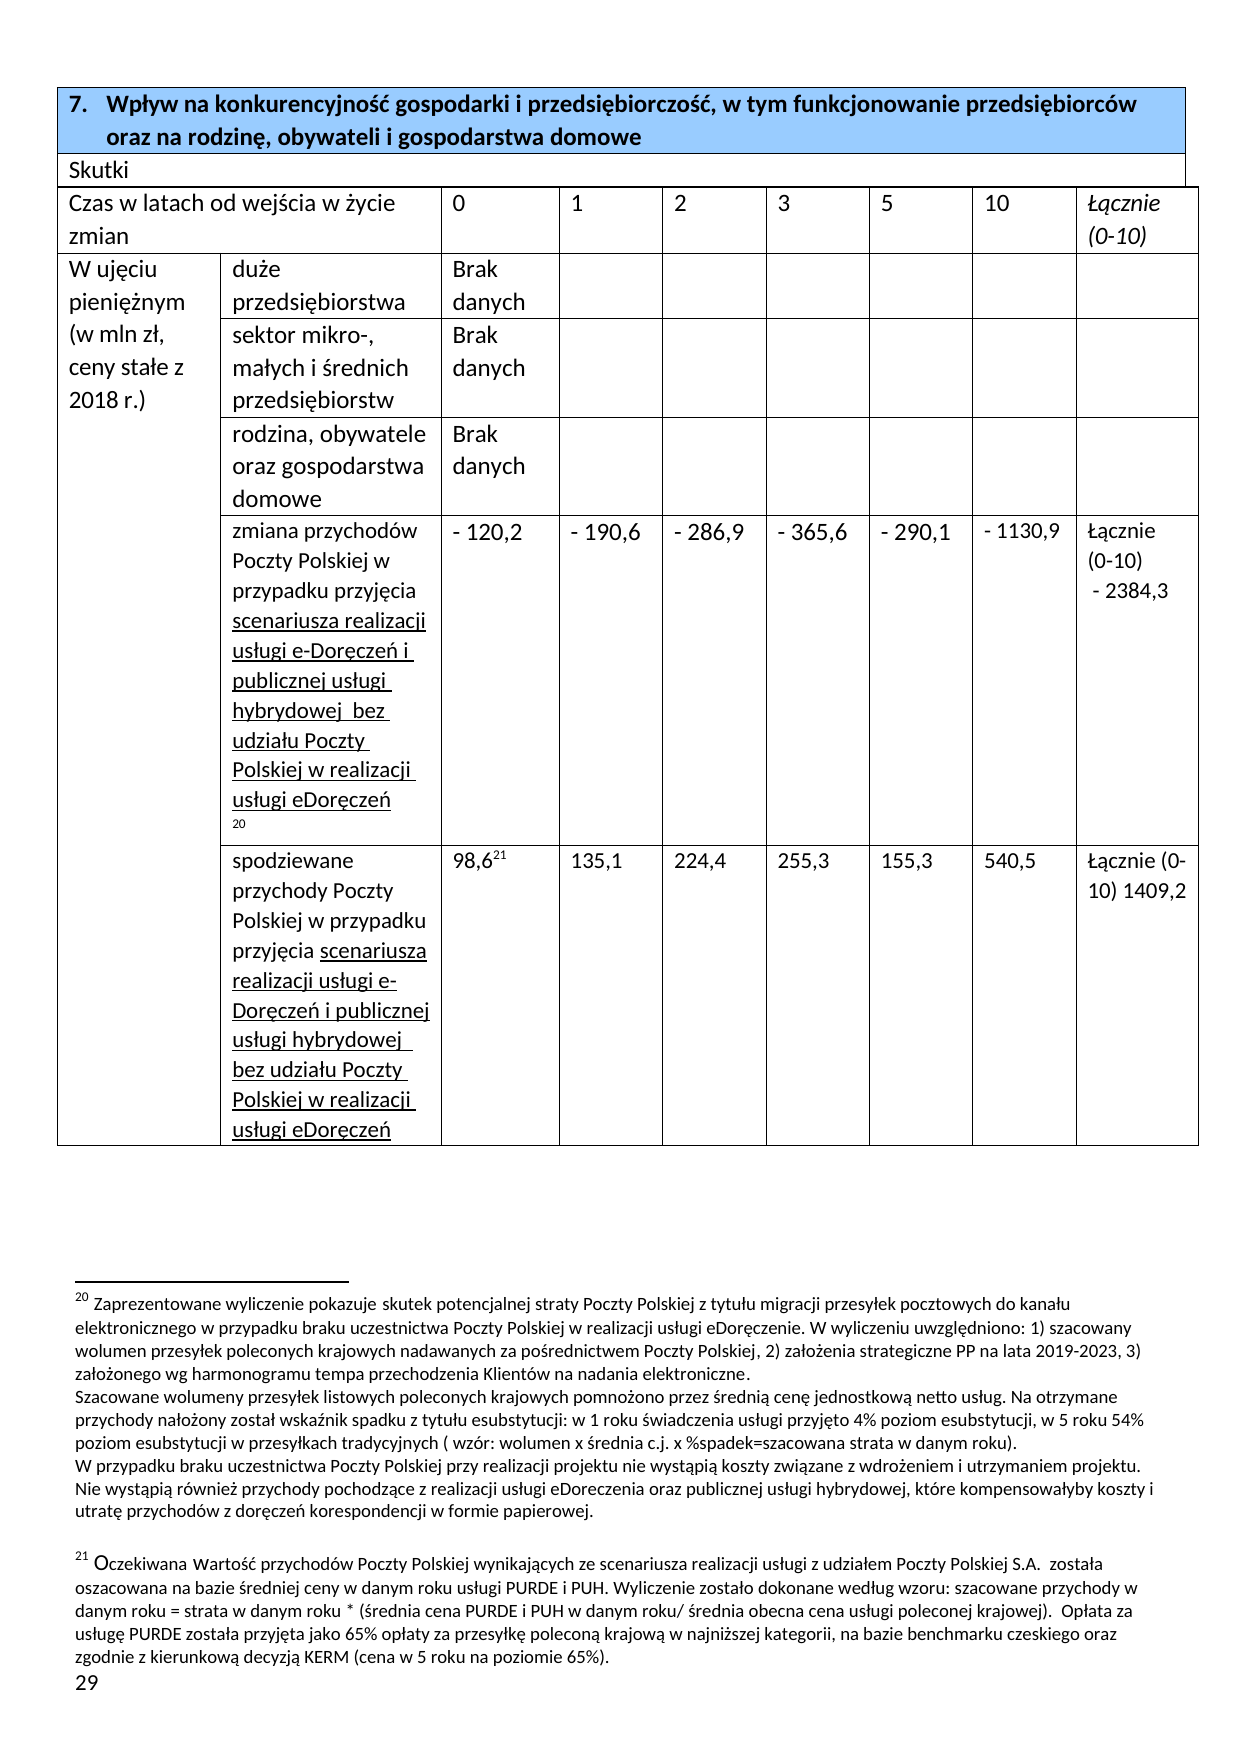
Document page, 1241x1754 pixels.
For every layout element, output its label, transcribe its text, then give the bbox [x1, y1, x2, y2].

table_cell [973, 418, 1076, 515]
table_cell 10 [973, 188, 1076, 252]
table_cell duże przedsiębiorstwa [221, 254, 441, 318]
table_cell [973, 254, 1076, 318]
table_cell [663, 418, 766, 515]
table_cell 135,1 [560, 846, 662, 1145]
table_cell [560, 319, 662, 417]
table_cell Łącznie (0-10) [1077, 188, 1198, 252]
table_cell sektor mikro-, małych i średnich przedsiębiorstw [221, 319, 441, 417]
table_cell - 1130,9 [973, 516, 1076, 845]
table_cell 0 [442, 188, 559, 252]
table_cell [560, 254, 662, 318]
table_cell 155,3 [870, 846, 972, 1145]
table_cell 2 [663, 188, 766, 252]
table_cell Brak danych [442, 418, 559, 515]
table_cell Łącznie (0-10) 1409,2 [1077, 846, 1198, 1145]
table_cell W ujęciu pieniężnym (w mln zł, ceny stałe z 2018 r.) [58, 254, 220, 1145]
table_cell [663, 254, 766, 318]
table_cell [1077, 254, 1198, 318]
table_cell 224,4 [663, 846, 766, 1145]
table_cell [560, 418, 662, 515]
table_cell Skutki [58, 154, 1185, 186]
table_cell [767, 418, 869, 515]
table_cell 5 [870, 188, 972, 252]
table_cell 540,5 [973, 846, 1076, 1145]
table_cell [870, 319, 972, 417]
table_cell - 290,1 [870, 516, 972, 845]
table_cell zmiana przychodów Poczty Polskiej w przypadku przyjęcia scenariusza realizacji usługi e-Doręczeń i publicznej usługi hybrydowej bez udziału Poczty Polskiej w realizacji usługi eDoręczeń [221, 516, 441, 845]
table_cell [1077, 319, 1198, 417]
table_cell - 190,6 [560, 516, 662, 845]
table_cell Brak danych [442, 319, 559, 417]
table_cell Łącznie (0-10) - 2384,3 [1077, 516, 1198, 845]
table_cell [767, 319, 869, 417]
table_cell [973, 319, 1076, 417]
table_cell [870, 418, 972, 515]
table_cell - 365,6 [767, 516, 869, 845]
table_cell Brak danych [442, 254, 559, 318]
table_cell [663, 319, 766, 417]
table_header Wpływ na konkurencyjność gospodarki i przedsiębiorczość, w tym funkcjonowanie przedsiębiorców oraz na rodzinę, obywateli i gospodarstwa domowe [58, 88, 1185, 153]
table_cell spodziewane przychody Poczty Polskiej w przypadku przyjęcia scenariusza realizacji usługi e-Doręczeń i publicznej usługi hybrydowej bez udziału Poczty Polskiej w realizacji usługi eDoręczeń [221, 846, 441, 1145]
table_cell - 120,2 [442, 516, 559, 845]
table_cell [1077, 418, 1198, 515]
table_cell 3 [767, 188, 869, 252]
table_cell 98,6 [442, 846, 559, 1145]
table_cell 255,3 [767, 846, 869, 1145]
table_cell Czas w latach od wejścia w życie zmian [58, 188, 441, 252]
table_cell [870, 254, 972, 318]
table_cell - 286,9 [663, 516, 766, 845]
table_cell 1 [560, 188, 662, 252]
table_cell rodzina, obywatele oraz gospodarstwa domowe [221, 418, 441, 515]
table_cell [767, 254, 869, 318]
